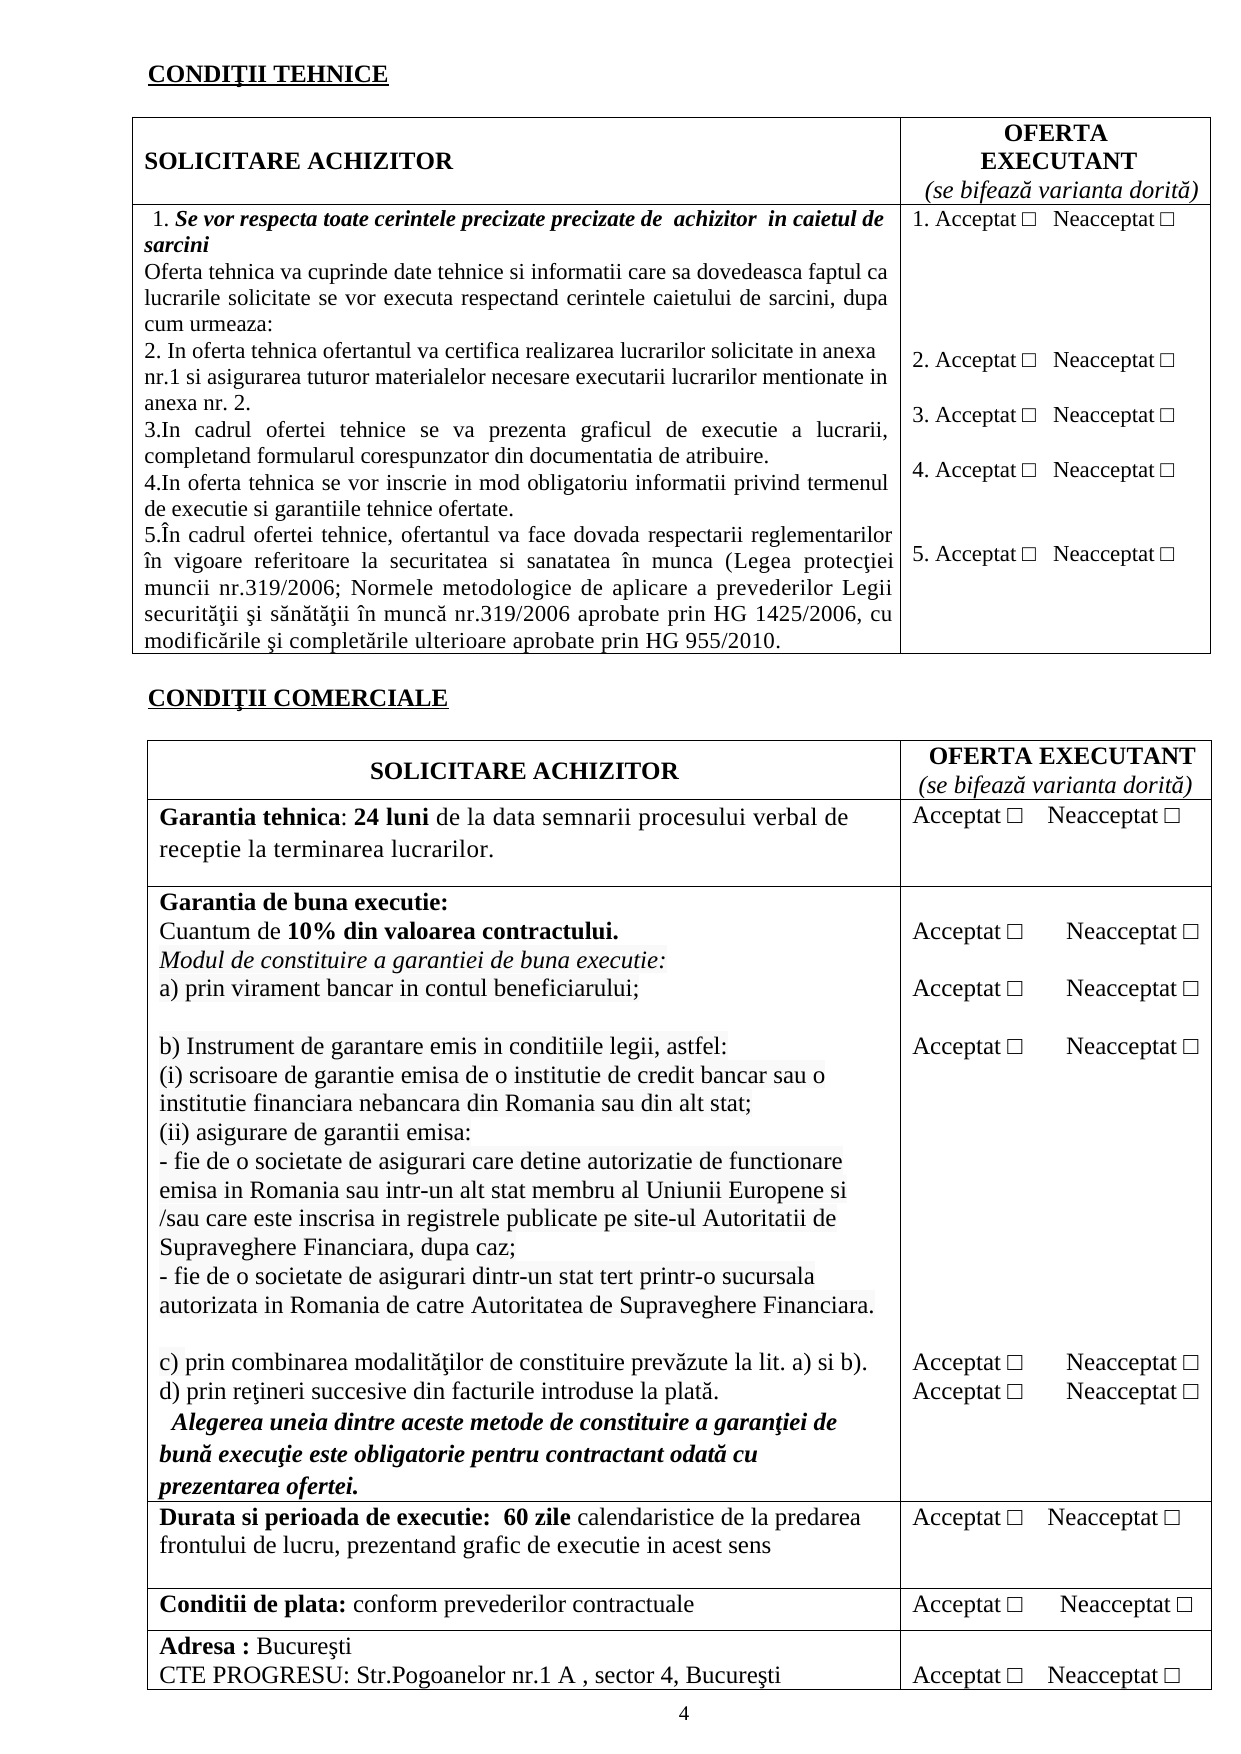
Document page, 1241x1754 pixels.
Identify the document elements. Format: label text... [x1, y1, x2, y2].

table_header OFERTA EXECUTANT (se bifează varianta dorită) [901, 118, 1210, 204]
table_cell Conditii de plata: conform prevederilor contractuale [148, 1589, 900, 1630]
table_cell Durata si perioada de executie: 60 zile calendaristice de la predarea frontului de lucru, prezentand grafic de executie in acest sens [148, 1502, 900, 1588]
table_header SOLICITARE ACHIZITOR [148, 741, 900, 799]
table_header SOLICITARE ACHIZITOR [133, 118, 900, 204]
table_cell 1. Se vor respecta toate cerintele precizate precizate de achizitor in caietul de sarcini Oferta tehnica va cuprinde date tehnice si informatii care sa dovedeasca faptul ca lucrarile solicitate se vor executa respectand cerintele caietului de sarcini, dupa cum urmeaza: 2. In oferta tehnica ofertantul va certifica realizarea lucrarilor solicitate in anexa nr.1 si asigurarea tuturor materialelor necesare executarii lucrarilor mentionate in anexa nr. 2. 3.In cadrul ofertei tehnice se va prezenta graficul de executie a lucrarii, completand formularul corespunzator din documentatia de atribuire. 4.In oferta tehnica se vor inscrie in mod obligatoriu informatii privind termenul de executie si garantiile tehnice ofertate. 5.În cadrul ofertei tehnice, ofertantul va face dovada respectarii reglementarilor în vigoare referitoare la securitatea si sanatatea în munca (Legea protecţiei muncii nr.319/2006; Normele metodologice de aplicare a prevederilor Legii securităţii şi sănătăţii în muncă nr.319/2006 aprobate prin HG 1425/2006, cu modificările şi completările ulterioare aprobate prin HG 955/2010. [133, 205, 900, 653]
table_cell Garantia tehnica: 24 luni de la data semnarii procesului verbal de receptie la terminarea lucrarilor. [148, 800, 900, 886]
text CONDIŢII TEHNICE [148, 59, 1220, 88]
table_cell Acceptat □ Neacceptat □ [901, 1589, 1211, 1630]
table_cell Adresa : Bucureşti CTE PROGRESU: Str.Pogoanelor nr.1 A , sector 4, Bucureşti [148, 1631, 900, 1689]
text CONDIŢII COMERCIALE [148, 683, 1220, 712]
table_cell Acceptat □ Neacceptat □ Acceptat □ Neacceptat □ Acceptat □ Neacceptat □ Acceptat □ Neacceptat □ Acceptat □ Neacceptat □ [901, 887, 1211, 1501]
table_cell Acceptat □ Neacceptat □ [901, 800, 1211, 886]
table_header OFERTA EXECUTANT (se bifează varianta dorită) [901, 741, 1211, 799]
table_cell 1. Acceptat □ Neacceptat □ 2. Acceptat □ Neacceptat □ 3. Acceptat □ Neacceptat □ 4. Acceptat □ Neacceptat □ 5. Acceptat □ Neacceptat □ [901, 205, 1210, 653]
table_cell Acceptat □ Neacceptat □ [901, 1631, 1211, 1689]
table_cell Acceptat □ Neacceptat □ [901, 1502, 1211, 1588]
table_cell Garantia de buna executie: Cuantum de 10% din valoarea contractului. Modul de constituire a garantiei de buna executie: a) prin virament bancar in contul beneficiarului; b) Instrument de garantare emis in conditiile legii, astfel: (i) scrisoare de garantie emisa de o institutie de credit bancar sau o institutie financiara nebancara din Romania sau din alt stat; (ii) asigurare de garantii emisa: - fie de o societate de asigurari care detine autorizatie de functionare emisa in Romania sau intr-un alt stat membru al Uniunii Europene si /sau care este inscrisa in registrele publicate pe site-ul Autoritatii de Supraveghere Financiara, dupa caz; - fie de o societate de asigurari dintr-un stat tert printr-o sucursala autorizata in Romania de catre Autoritatea de Supraveghere Financiara. c) prin combinarea modalităţilor de constituire prevăzute la lit. a) si b). d) prin reţineri succesive din facturile introduse la plată. Alegerea uneia dintre aceste metode de constituire a garanţiei de bună execuţie este obligatorie pentru contractant odată cu prezentarea ofertei. [148, 887, 900, 1501]
